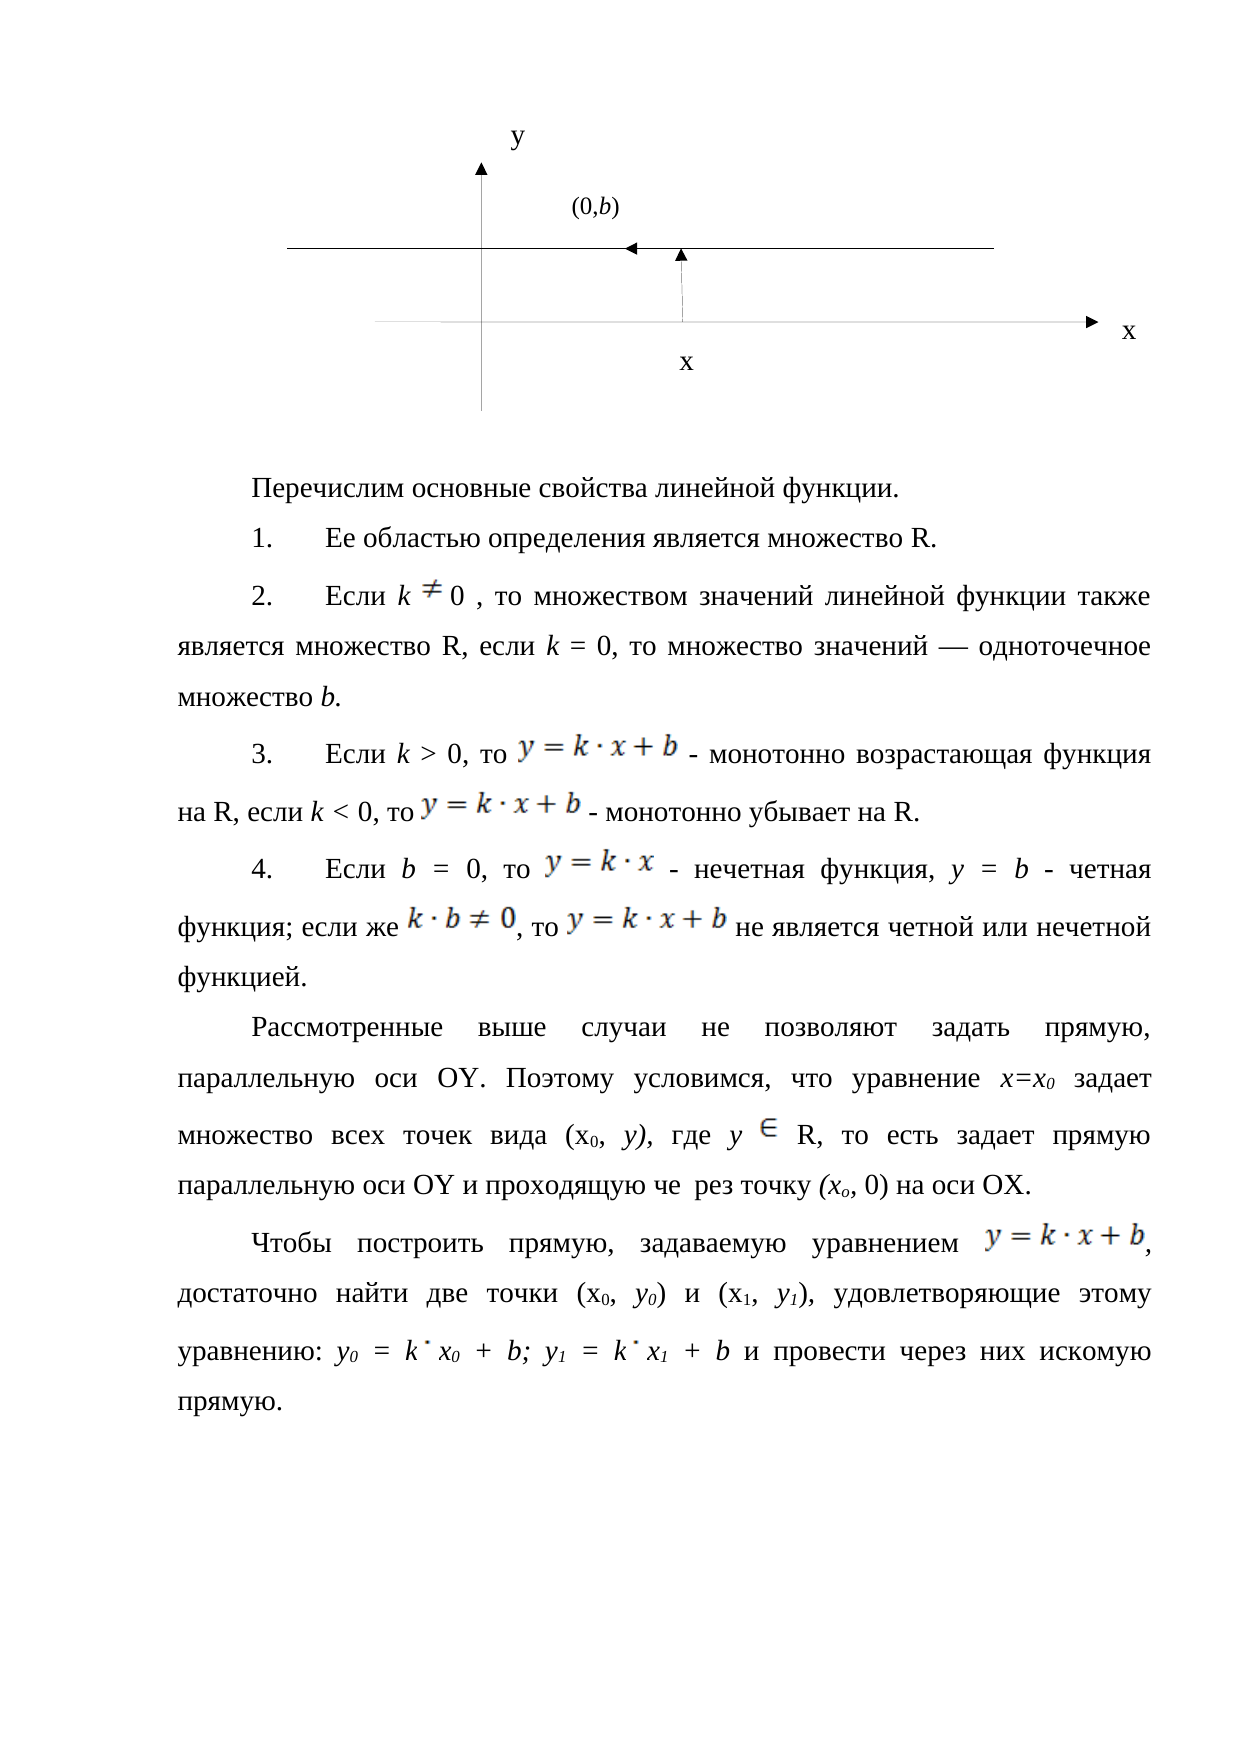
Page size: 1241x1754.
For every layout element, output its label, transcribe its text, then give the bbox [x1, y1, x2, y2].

list Ее областью определения является множество R. [177, 521, 1152, 554]
picture [421, 570, 450, 606]
picture [759, 1109, 779, 1145]
picture [518, 728, 678, 764]
picture [567, 901, 727, 936]
picture [417, 1325, 439, 1360]
text Чтобы построить прямую, задаваемую уравнением , достаточно найти две точки (х0, у0) и (х1, у1), удовлетворяющие этому уравнению: у0 = kх0 + b; у1 = kх1 + b и провести через них искомую прямую. [177, 1218, 1152, 1417]
text Перечислим основные свойства линейной функции. [177, 470, 1152, 504]
picture [626, 1325, 647, 1360]
picture [985, 1217, 1145, 1253]
picture [421, 786, 581, 821]
list Если k > 0, то - монотонно возрастающая функция на R, если k < 0, то - монотонно убывает на R. [177, 729, 1152, 827]
picture [407, 901, 516, 936]
picture [545, 843, 654, 879]
list Если k 0 , то множеством значений линейной функции также является множество R, если k = 0, то множество значений — одноточечное множество b. [177, 571, 1152, 712]
list Если b = 0, то - нечетная функция, у = b - четная функция; если же , то не является четной или нечетной функцией. [177, 844, 1152, 993]
text Рассмотренные выше случаи не позволяют задать прямую, параллельную оси OY. Поэтому условимся, что уравнение х=х0 задает множество всех точек вида (х0, у), где у R, то есть задает прямую параллельную оси OY и проходящую че рез точку (хо, 0) на оси ОХ. [177, 1009, 1152, 1201]
